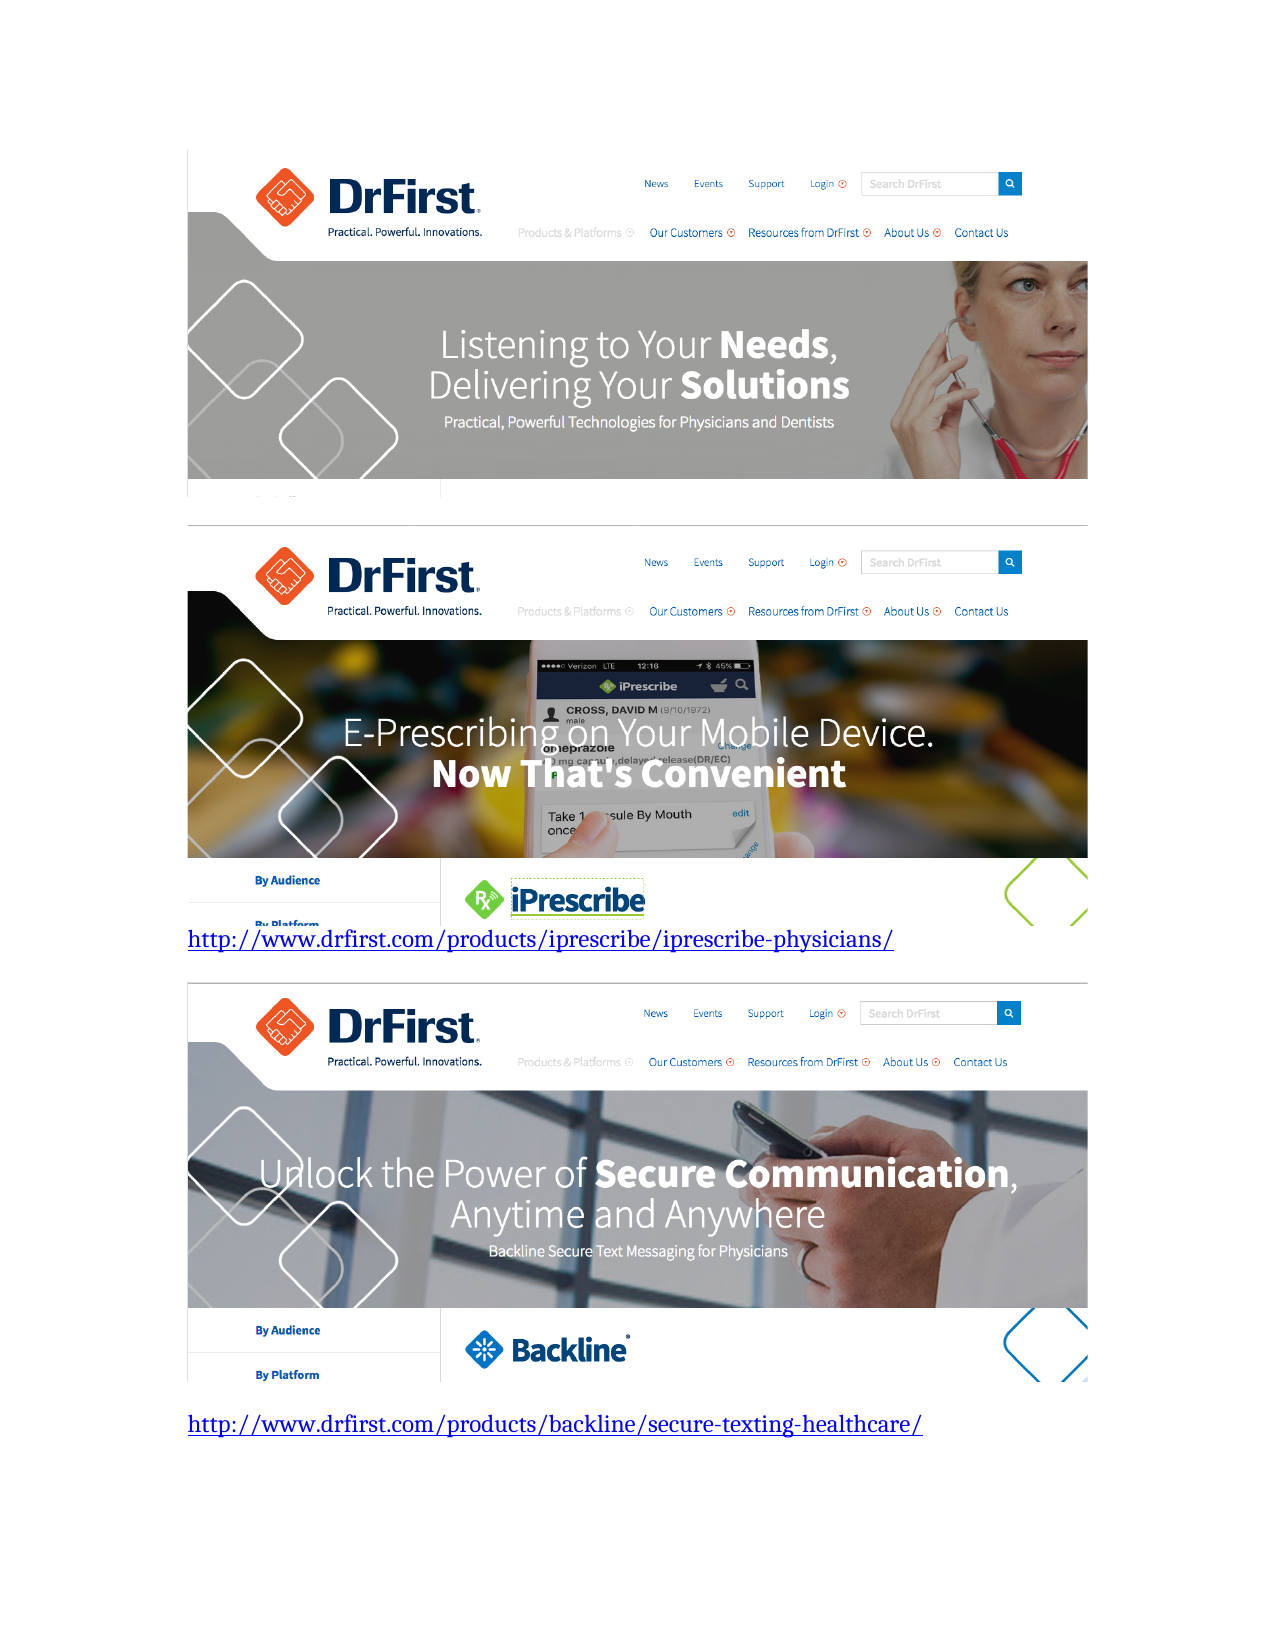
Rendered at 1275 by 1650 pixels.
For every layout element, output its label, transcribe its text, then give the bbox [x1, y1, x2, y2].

text http://www.drfirst.com/products/backline/secure-texting-healthcare/ [187, 1410, 1087, 1439]
text http://www.drfirst.com/products/iprescribe/iprescribe-physicians/ [187, 926, 1087, 954]
picture [187, 525, 1088, 926]
picture [187, 150, 1088, 497]
picture [187, 982, 1088, 1382]
